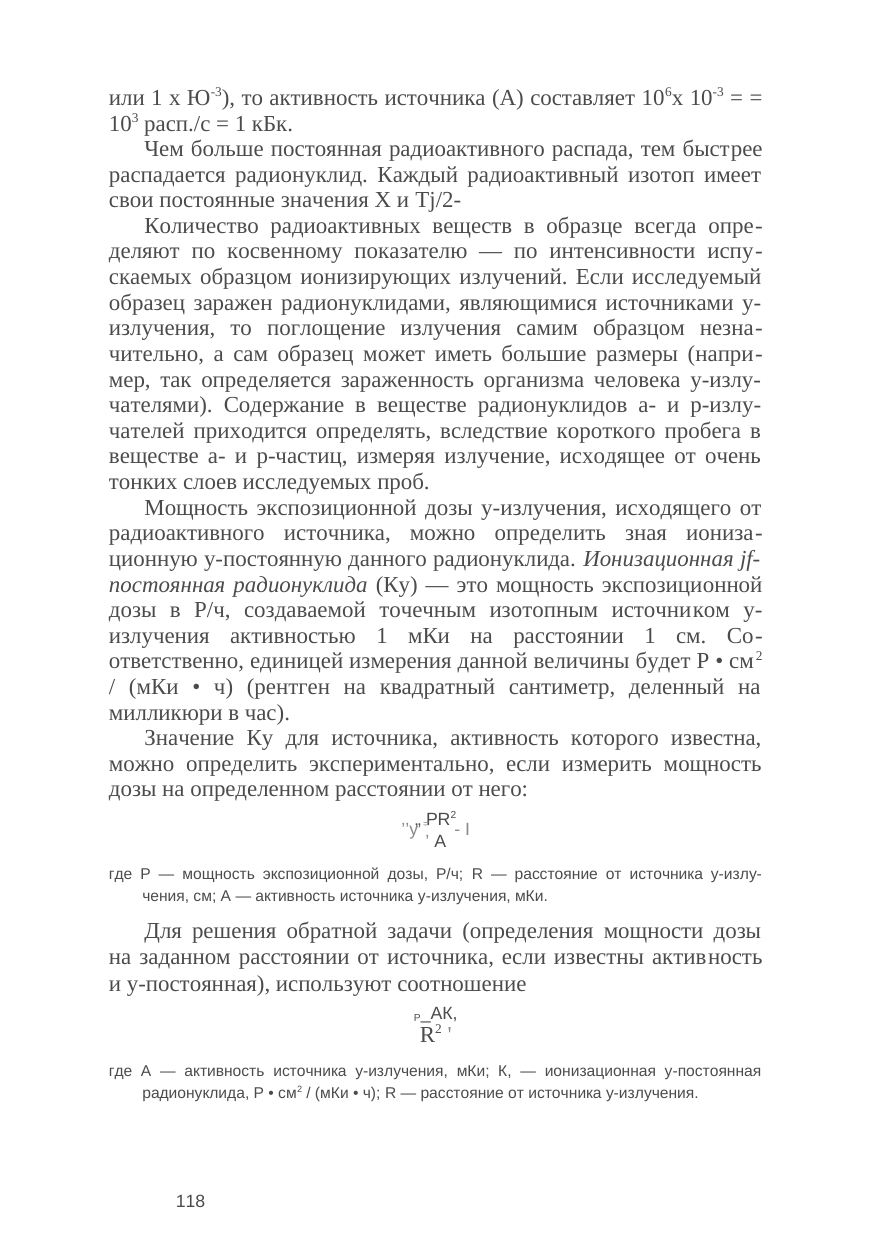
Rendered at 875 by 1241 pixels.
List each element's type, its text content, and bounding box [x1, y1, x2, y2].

text где А — активность источника у-излучения, мКи; К, — ионизационная у-постоянная радионуклида, Р • см2 / (мКи • ч); R — расстояние от источника у-излучения. [109, 1062, 762, 1101]
text R2 ' [109, 1022, 762, 1047]
text где Р — мощность экспозиционной дозы, Р/ч; R — расстояние от источника у-излу- чения, см; А — активность источника y-излучения, мКи. [109, 864, 762, 904]
text Значение Ку для источника, активность которого известна, можно определить экспериментально, если измерить мощность дозы на определенном расстоянии от него: [109, 725, 762, 802]
text Чем больше постоянная радиоактивного распада, тем быстрее распадается радионуклид. Каждый радиоактивный изотоп имеет свои постоянные значения X и Tj/2- [109, 136, 762, 213]
text „ PR2 ’’у = - I [109, 816, 762, 839]
text Количество радиоактивных веществ в образце всегда определяют по косвенному показателю — по интенсивности испускаемых образцом ионизирующих излучений. Если исследуемый образец заражен радионуклидами, являющимися источниками у-излучения, то поглощение излучения самим образцом незначительно, а сам образец может иметь большие размеры (например, так определяется зараженность организма человека у-излу- чателями). Содержание в веществе радионуклидов а- и р-излу- чателей приходится определять, вследствие короткого пробега в веществе а- и р-частиц, измеряя излучение, исходящее от очень тонких слоев исследуемых проб. [109, 213, 762, 494]
text Мощность экспозиционной дозы у-излучения, исходящего от радиоактивного источника, можно определить зная ионизационную у-постоянную данного радионуклида. Ионизационная jf-постоянная радионуклида (Ку) — это мощность экспозиционной дозы в Р/ч, создаваемой точечным изотопным источником у-излучения активностью 1 мКи на расстоянии 1 см. Соответственно, единицей измерения данной величины будет Р • см2 / (мКи • ч) (рентген на квадратный сантиметр, деленный на милликюри в час). [109, 494, 762, 725]
text или 1 х Ю-3), то активность источника (А) составляет 106х 10-3 = = 103 расп./с = 1 кБк. [109, 85, 762, 136]
text Для решения обратной задачи (определения мощности дозы на заданном расстоянии от источника, если известны активность и у-постоянная), используют соотношение [109, 917, 762, 996]
